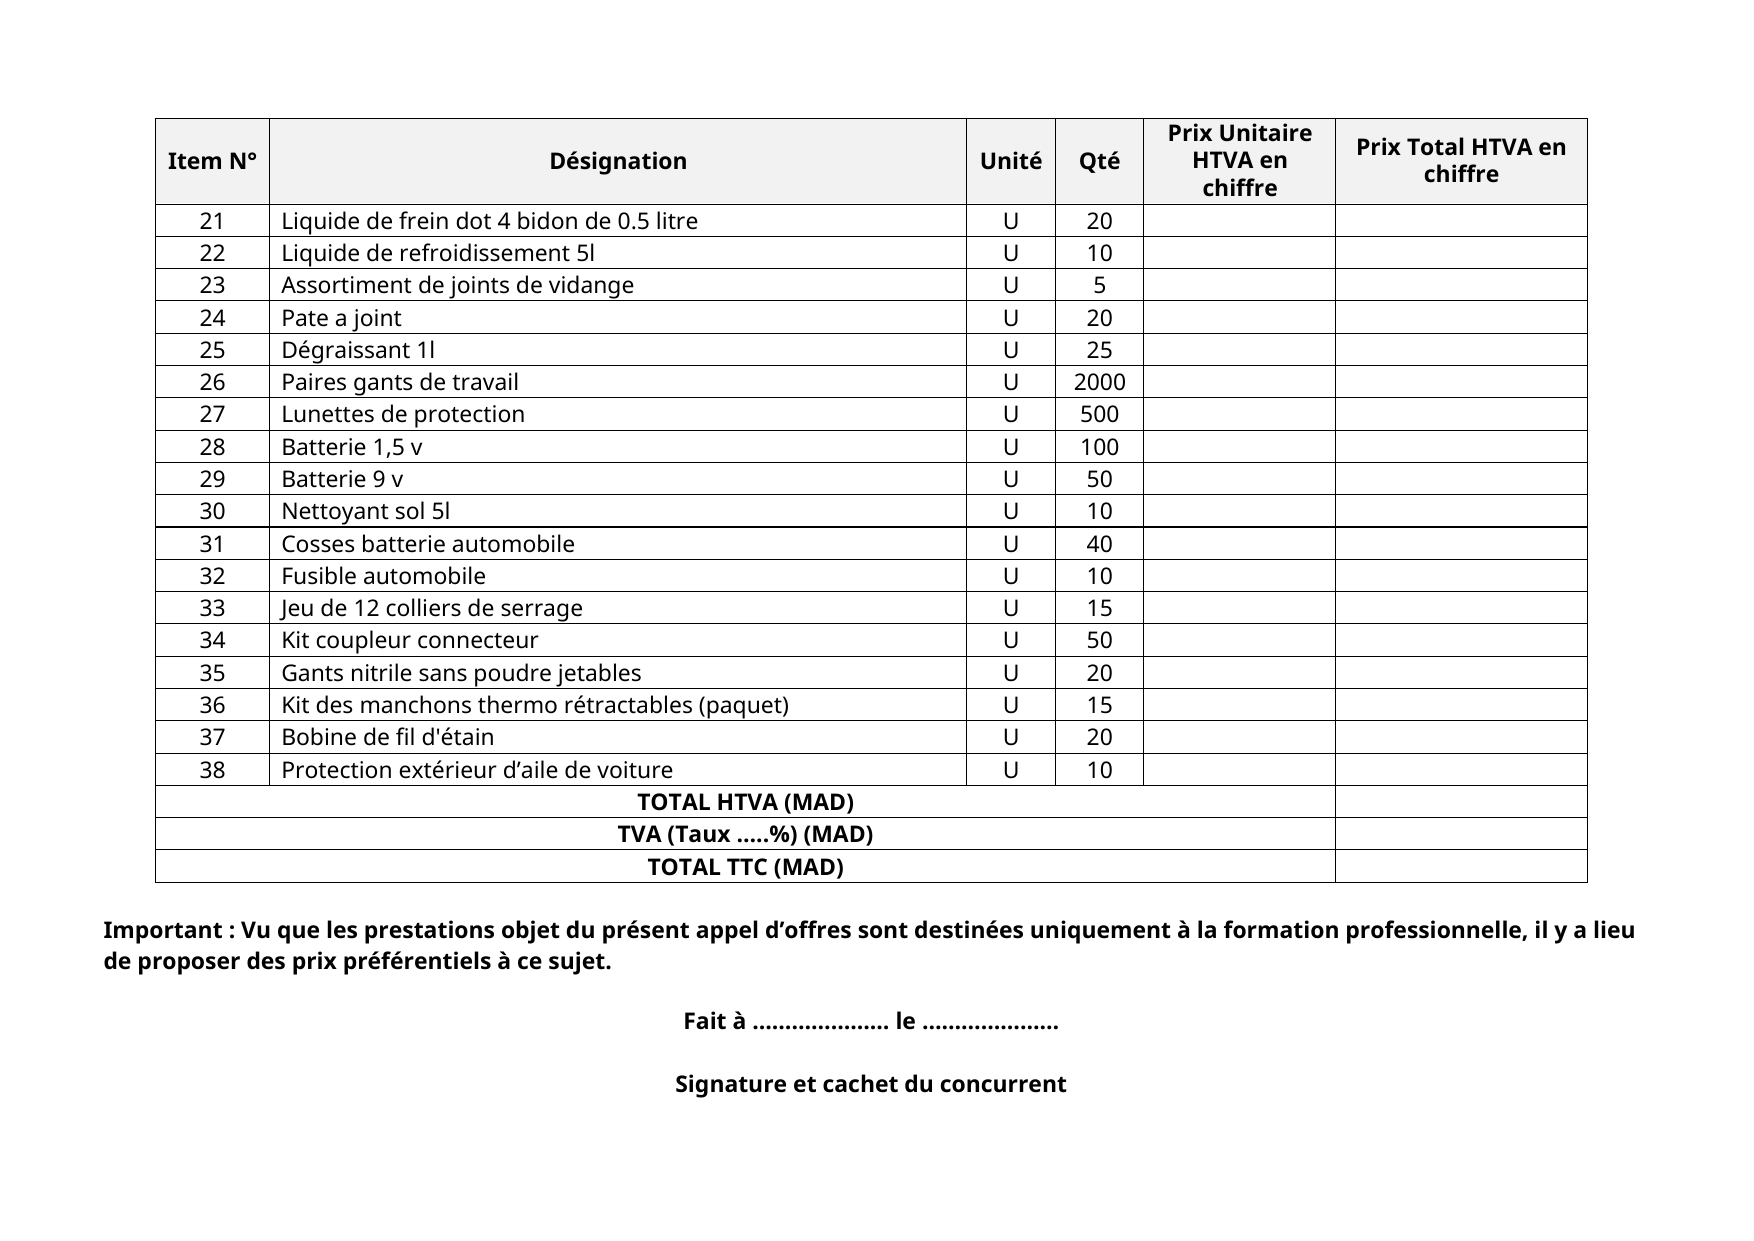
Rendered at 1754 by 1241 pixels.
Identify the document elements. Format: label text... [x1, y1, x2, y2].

table_cell Assortiment de joints de vidange [270, 269, 966, 300]
table_cell Fusible automobile [270, 560, 966, 591]
table_cell [1336, 657, 1587, 688]
table_cell [1144, 398, 1335, 429]
table_cell [1144, 689, 1335, 720]
table_cell 15 [1056, 689, 1143, 720]
table_cell [1336, 818, 1587, 849]
table_cell 24 [156, 301, 269, 333]
table_cell [1144, 624, 1335, 656]
table_cell 28 [156, 431, 269, 462]
table_cell [1336, 495, 1587, 526]
table_cell [1336, 850, 1587, 882]
table_cell U [967, 366, 1055, 397]
table_cell [1144, 592, 1335, 623]
table_cell U [967, 301, 1055, 333]
table_cell 10 [1056, 754, 1143, 785]
table_cell 100 [1056, 431, 1143, 462]
table_cell 32 [156, 560, 269, 591]
table_cell [1144, 269, 1335, 300]
table_cell 29 [156, 463, 269, 494]
table_cell U [967, 624, 1055, 656]
table_cell 26 [156, 366, 269, 397]
table_cell [1144, 301, 1335, 333]
table_cell 50 [1056, 624, 1143, 656]
table_cell [1144, 205, 1335, 236]
table_cell [1144, 366, 1335, 397]
table_cell 21 [156, 205, 269, 236]
table_cell U [967, 657, 1055, 688]
table_cell [1336, 754, 1587, 785]
table_header Désignation [270, 119, 966, 203]
table_cell U [967, 463, 1055, 494]
table_cell 22 [156, 237, 269, 268]
table_cell [1144, 528, 1335, 559]
table_cell Gants nitrile sans poudre jetables [270, 657, 966, 688]
table_cell 20 [1056, 301, 1143, 333]
table_header Qté [1056, 119, 1143, 203]
table_cell [1336, 721, 1587, 752]
table_cell 37 [156, 721, 269, 752]
table_cell [1144, 657, 1335, 688]
table_cell [1144, 334, 1335, 365]
table_cell U [967, 689, 1055, 720]
table_cell Liquide de refroidissement 5l [270, 237, 966, 268]
table_cell 5 [1056, 269, 1143, 300]
text Important : Vu que les prestations objet du présent appel d’offres sont destinées uniquement à la formation professionnelle, il y a lieu de proposer des prix préférentiels à ce sujet. [103, 914, 1639, 976]
table_cell [1336, 560, 1587, 591]
table_cell TOTAL TTC (MAD) [156, 850, 1335, 882]
table_cell U [967, 398, 1055, 429]
table_cell Pate a joint [270, 301, 966, 333]
table_cell [1144, 721, 1335, 752]
table_cell [1144, 754, 1335, 785]
table_cell Liquide de frein dot 4 bidon de 0.5 litre [270, 205, 966, 236]
table_cell [1336, 334, 1587, 365]
table_cell Kit coupleur connecteur [270, 624, 966, 656]
table_cell Dégraissant 1l [270, 334, 966, 365]
table_cell [1336, 398, 1587, 429]
table_cell 30 [156, 495, 269, 526]
table_cell [1336, 237, 1587, 268]
table_cell Kit des manchons thermo rétractables (paquet) [270, 689, 966, 720]
table_cell 50 [1056, 463, 1143, 494]
table_cell U [967, 592, 1055, 623]
table_cell 10 [1056, 495, 1143, 526]
table_cell Cosses batterie automobile [270, 528, 966, 559]
table_cell 10 [1056, 237, 1143, 268]
table_cell 27 [156, 398, 269, 429]
table_cell 20 [1056, 721, 1143, 752]
table_cell 34 [156, 624, 269, 656]
table_header Prix Total HTVA en chiffre [1336, 119, 1587, 203]
table_header Item N° [156, 119, 269, 203]
table_cell 20 [1056, 657, 1143, 688]
table_cell [1336, 431, 1587, 462]
table_cell [1336, 786, 1587, 817]
table_cell [1336, 301, 1587, 333]
text Signature et cachet du concurrent [103, 1068, 1639, 1099]
table_cell [1336, 269, 1587, 300]
table_cell 25 [1056, 334, 1143, 365]
table_cell 40 [1056, 528, 1143, 559]
table_cell U [967, 560, 1055, 591]
table_cell Nettoyant sol 5l [270, 495, 966, 526]
table_cell TOTAL HTVA (MAD) [156, 786, 1335, 817]
table_cell [1144, 463, 1335, 494]
table_cell [1336, 624, 1587, 656]
table_cell [1144, 560, 1335, 591]
table_cell 10 [1056, 560, 1143, 591]
table_cell [1336, 463, 1587, 494]
table_cell 25 [156, 334, 269, 365]
table_cell U [967, 237, 1055, 268]
table_cell U [967, 269, 1055, 300]
table_cell 500 [1056, 398, 1143, 429]
table_cell 2000 [1056, 366, 1143, 397]
table_cell [1336, 528, 1587, 559]
table_cell Batterie 9 v [270, 463, 966, 494]
table_cell U [967, 754, 1055, 785]
table_cell U [967, 334, 1055, 365]
table_cell U [967, 721, 1055, 752]
table_header Prix Unitaire HTVA en chiffre [1144, 119, 1335, 203]
table_cell 36 [156, 689, 269, 720]
table_cell Jeu de 12 colliers de serrage [270, 592, 966, 623]
table_cell 20 [1056, 205, 1143, 236]
table_cell [1336, 689, 1587, 720]
table_cell 35 [156, 657, 269, 688]
table_cell 23 [156, 269, 269, 300]
table_cell Batterie 1,5 v [270, 431, 966, 462]
table_cell 33 [156, 592, 269, 623]
table_header Unité [967, 119, 1055, 203]
table_cell Bobine de fil d'étain [270, 721, 966, 752]
table_cell U [967, 528, 1055, 559]
table_cell Paires gants de travail [270, 366, 966, 397]
table_cell [1144, 431, 1335, 462]
table_cell [1336, 366, 1587, 397]
table_cell [1336, 205, 1587, 236]
table_cell U [967, 495, 1055, 526]
table_cell U [967, 205, 1055, 236]
table_cell [1336, 592, 1587, 623]
table_cell [1144, 495, 1335, 526]
table_cell [1144, 237, 1335, 268]
table_cell 15 [1056, 592, 1143, 623]
table_cell Lunettes de protection [270, 398, 966, 429]
table_cell U [967, 431, 1055, 462]
text Fait à ………………… le ………………… [103, 1005, 1639, 1036]
table_cell Protection extérieur d’aile de voiture [270, 754, 966, 785]
table_cell 31 [156, 528, 269, 559]
table_cell TVA (Taux …..%) (MAD) [156, 818, 1335, 849]
table_cell 38 [156, 754, 269, 785]
